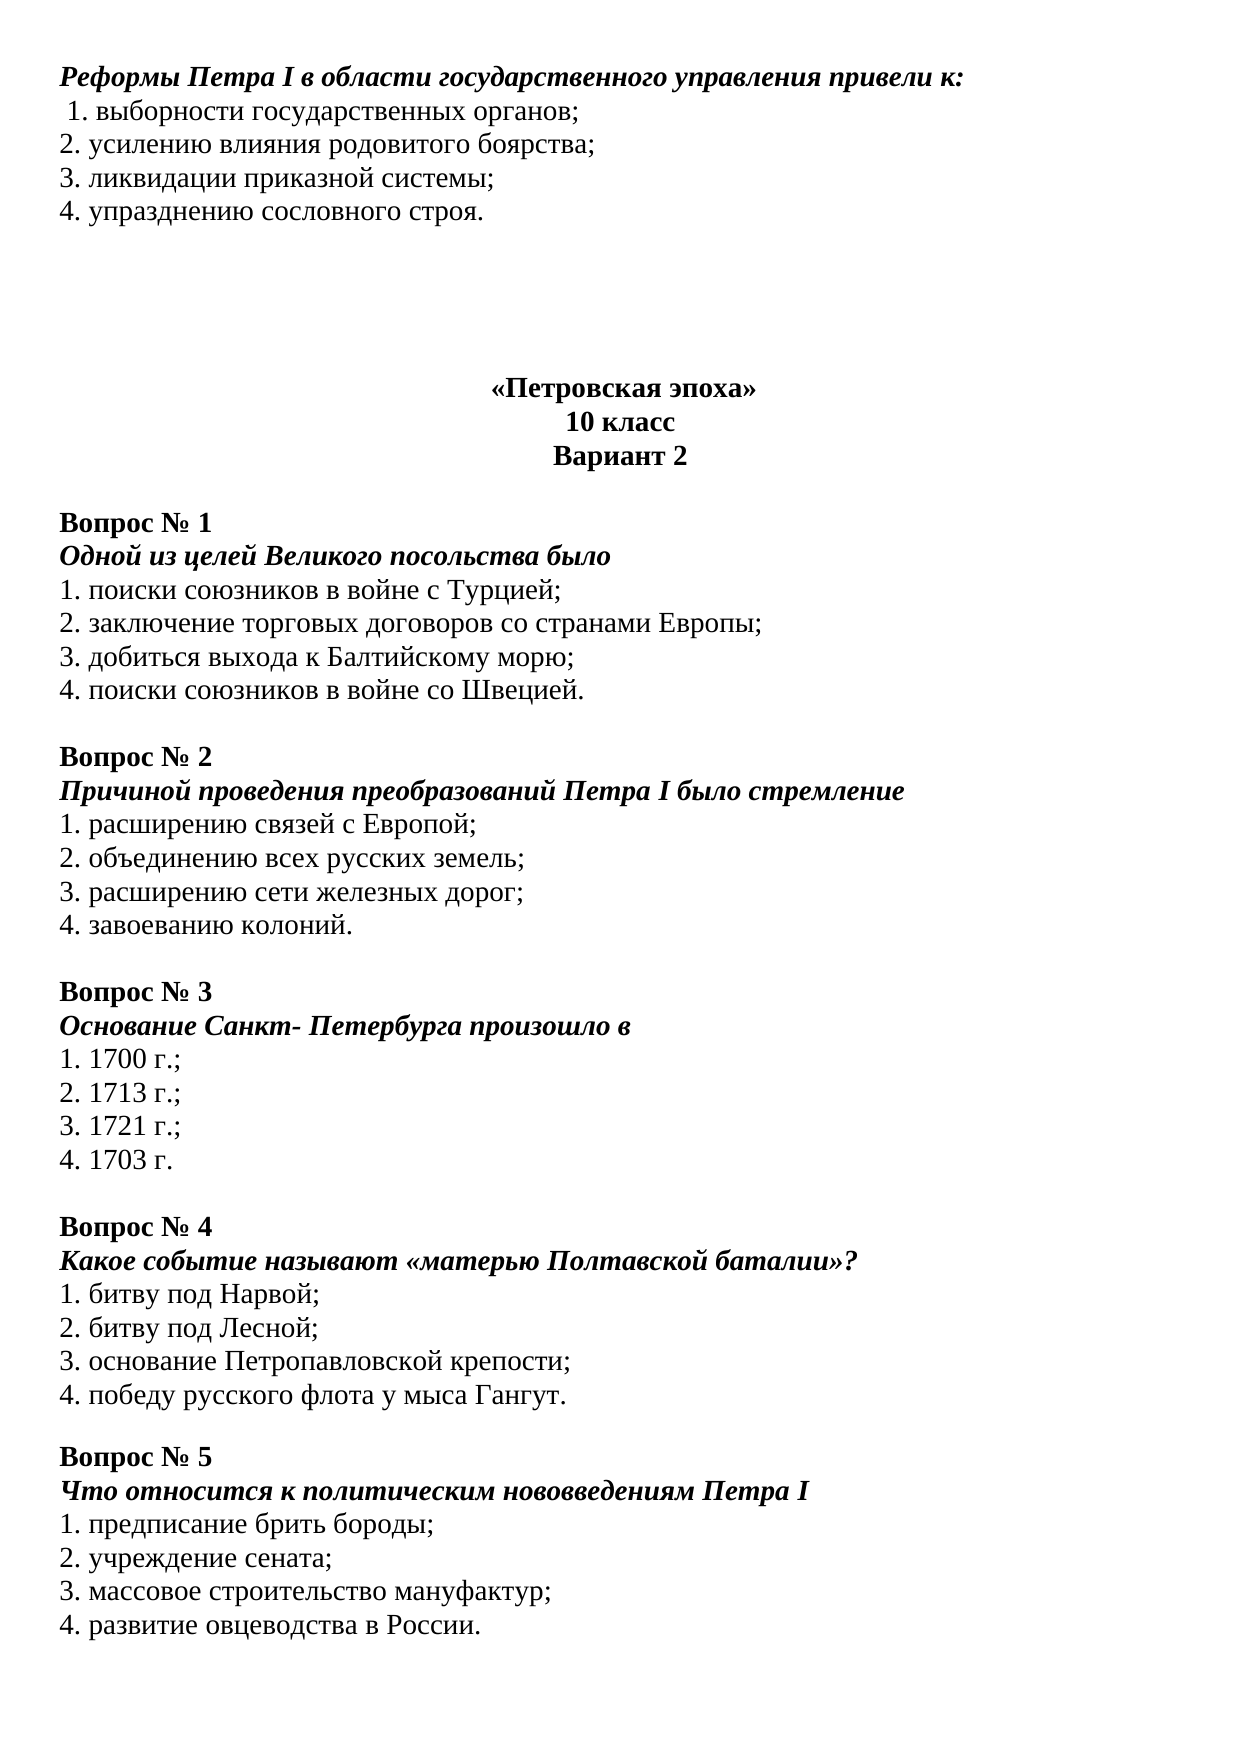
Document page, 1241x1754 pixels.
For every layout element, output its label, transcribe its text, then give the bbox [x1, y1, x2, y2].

text 4. завоеванию колоний. [59, 907, 1181, 941]
text Реформы Петра I в области государственного управления привели к: [59, 59, 1181, 93]
text 2. учреждение сената; [59, 1540, 1181, 1573]
text 3. массовое строительство мануфактур; [59, 1573, 1181, 1607]
text 1. выборности государственных органов; [59, 93, 1181, 126]
text 2. битву под Лесной; [59, 1310, 1181, 1343]
text 3. добиться выхода к Балтийскому морю; [59, 639, 1181, 672]
text Вопрос № 1 [59, 505, 1181, 538]
text 2. усилению влияния родовитого боярства; [59, 126, 1181, 160]
text 4. поиски союзников в войне со Швецией. [59, 672, 1181, 706]
text Какое событие называют «матерью Полтавской баталии»? [59, 1243, 1181, 1276]
text Основание Санкт- Петербурга произошло в [59, 1008, 1181, 1041]
text 3. основание Петропавловской крепости; [59, 1343, 1181, 1377]
text Вопрос № 5 [59, 1439, 1181, 1473]
text Одной из целей Великого посольства было [59, 538, 1181, 572]
text 1. .; [59, 1041, 1181, 1075]
text 2. объединению всех русских земель; [59, 840, 1181, 874]
text «Петровская эпоха» [59, 371, 1181, 404]
text Вопрос № 4 [59, 1209, 1181, 1243]
text Что относится к политическим нововведениям Петра I [59, 1473, 1181, 1506]
text 3. .; [59, 1108, 1181, 1142]
text 1. предписание брить бороды; [59, 1506, 1181, 1540]
text 4. развитие овцеводства в России. [59, 1607, 1181, 1640]
text 10 класс [59, 404, 1181, 438]
text 1. расширению связей с Европой; [59, 807, 1181, 840]
text 4. победу русского флота у мыса Гангут. [59, 1377, 1181, 1410]
text 2. заключение торговых договоров со странами Европы; [59, 605, 1181, 639]
text 3. ликвидации приказной системы; [59, 160, 1181, 193]
text 4. . [59, 1142, 1181, 1176]
text 4. упразднению сословного строя. [59, 193, 1181, 227]
text Вопрос № 2 [59, 739, 1181, 773]
text Вариант 2 [59, 438, 1181, 471]
text 2. .; [59, 1075, 1181, 1108]
text Вопрос № 3 [59, 974, 1181, 1008]
text Причиной проведения преобразований Петра I было стремление [59, 773, 1181, 807]
text 3. расширению сети железных дорог; [59, 874, 1181, 907]
text 1. битву под Нарвой; [59, 1276, 1181, 1310]
text 1. поиски союзников в войне с Турцией; [59, 572, 1181, 605]
